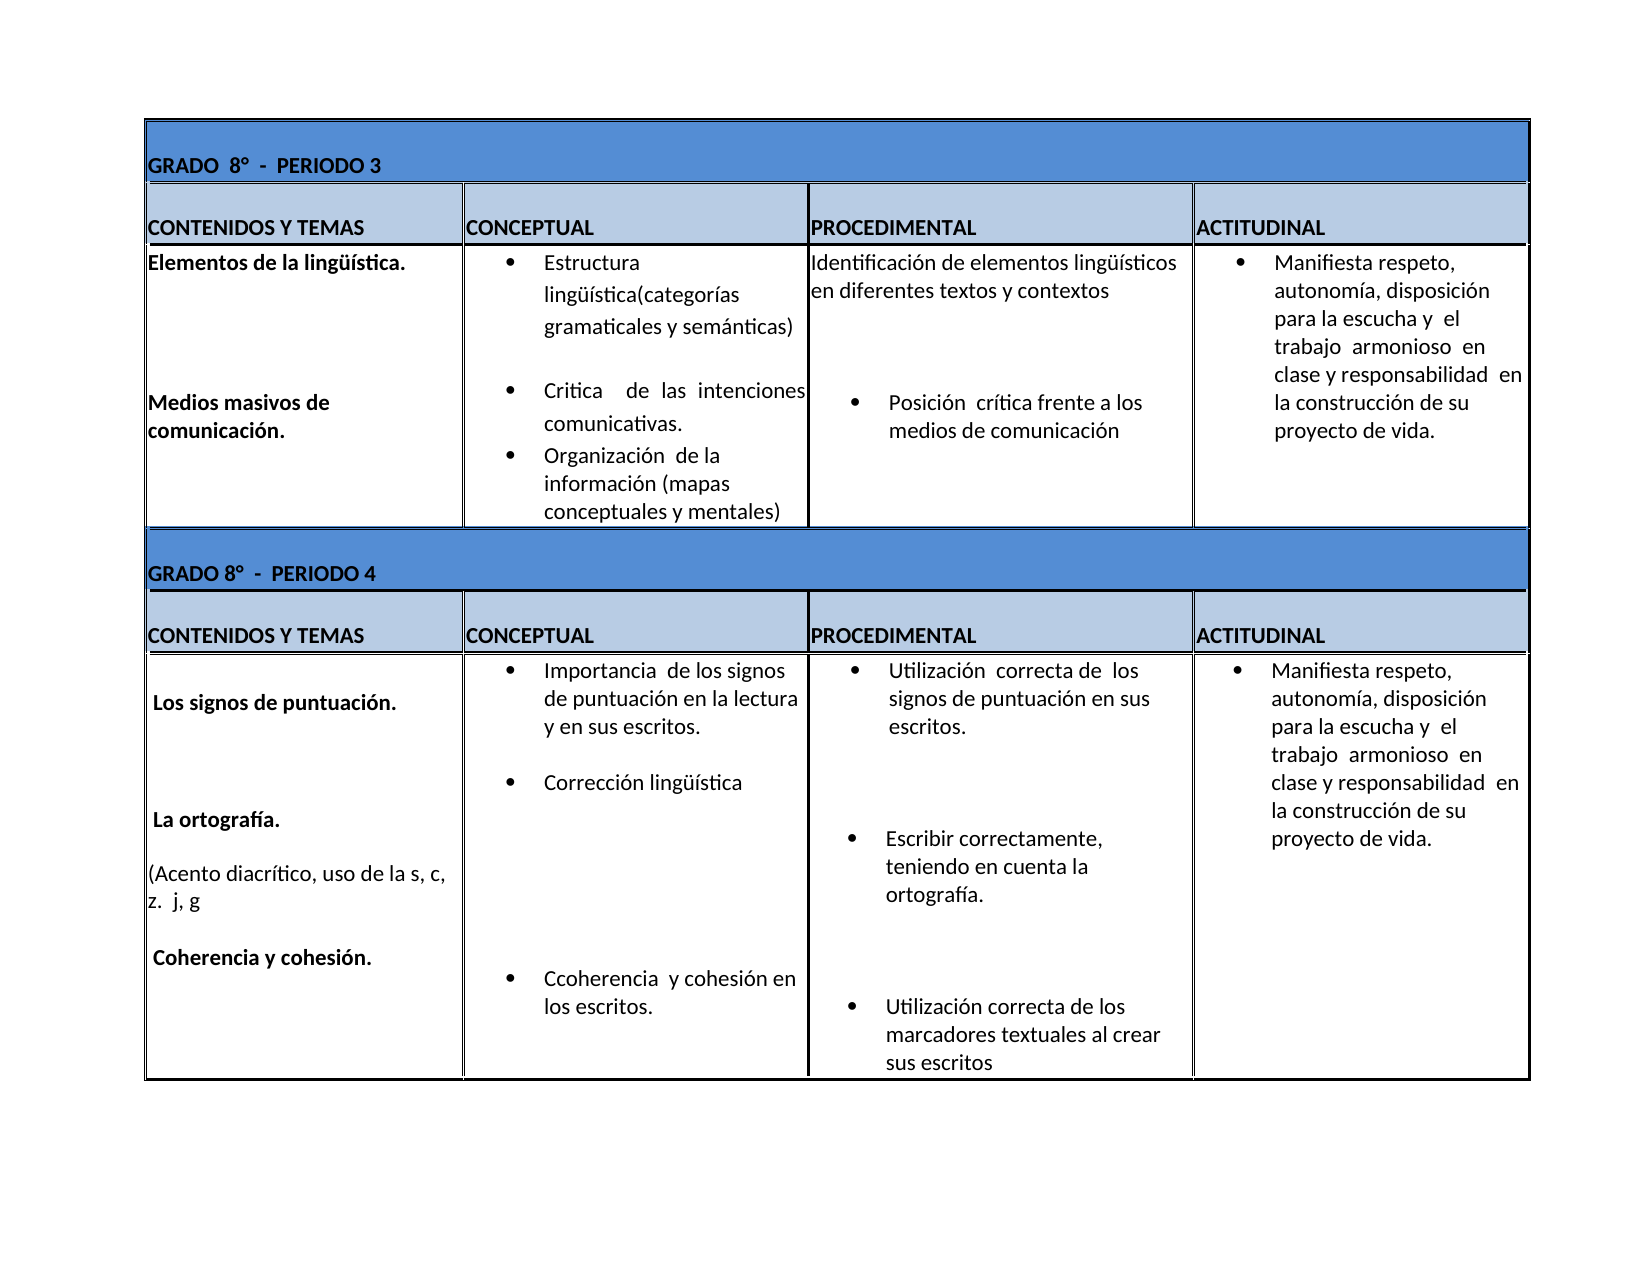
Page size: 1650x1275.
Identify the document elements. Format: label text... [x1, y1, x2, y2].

table_cell CONCEPTUAL [465, 184, 807, 243]
table_cell Importancia de los signos de puntuación en la lectura y en sus escritos. Corrección lingüística Ccoherencia y cohesión en los escritos. [464, 655, 808, 1078]
table_cell CONTENIDOS Y TEMAS [145, 181, 463, 243]
table_cell PROCEDIMENTAL [810, 184, 1192, 243]
table_cell GRADO 8° - PERIODO 4 [147, 526, 1529, 589]
table_cell CONTENIDOS Y TEMAS [147, 589, 462, 651]
table_cell Elementos de la lingüística. Medios masivos de comunicación. [145, 243, 462, 526]
table_cell Estructura lingüística(categorías gramaticales y semánticas) Critica de las intenciones comunicativas. Organización de la información (mapas conceptuales y mentales) [465, 246, 807, 526]
table_cell PROCEDIMENTAL [810, 592, 1192, 651]
table_cell GRADO 8° - PERIODO 3 [147, 122, 1528, 181]
table_cell ACTITUDINAL [1194, 181, 1529, 243]
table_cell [1195, 243, 1529, 526]
table_cell ACTITUDINAL [1195, 589, 1528, 651]
table_cell Utilización correcta de los signos de puntuación en sus escritos. Escribir correctamente, teniendo en cuenta la ortografía. Utilización correcta de los marcadores textuales al crear sus escritos [808, 655, 1194, 1078]
table_cell Identificación de elementos lingüísticos en diferentes textos y contextos Posición crítica frente a los medios de comunicación [810, 246, 1192, 526]
table_cell Los signos de puntuación. La ortografía. (Acento diacrítico, uso de la s, c, z. j, g Coherencia y cohesión. [147, 651, 463, 1078]
table_cell CONCEPTUAL [465, 592, 807, 651]
